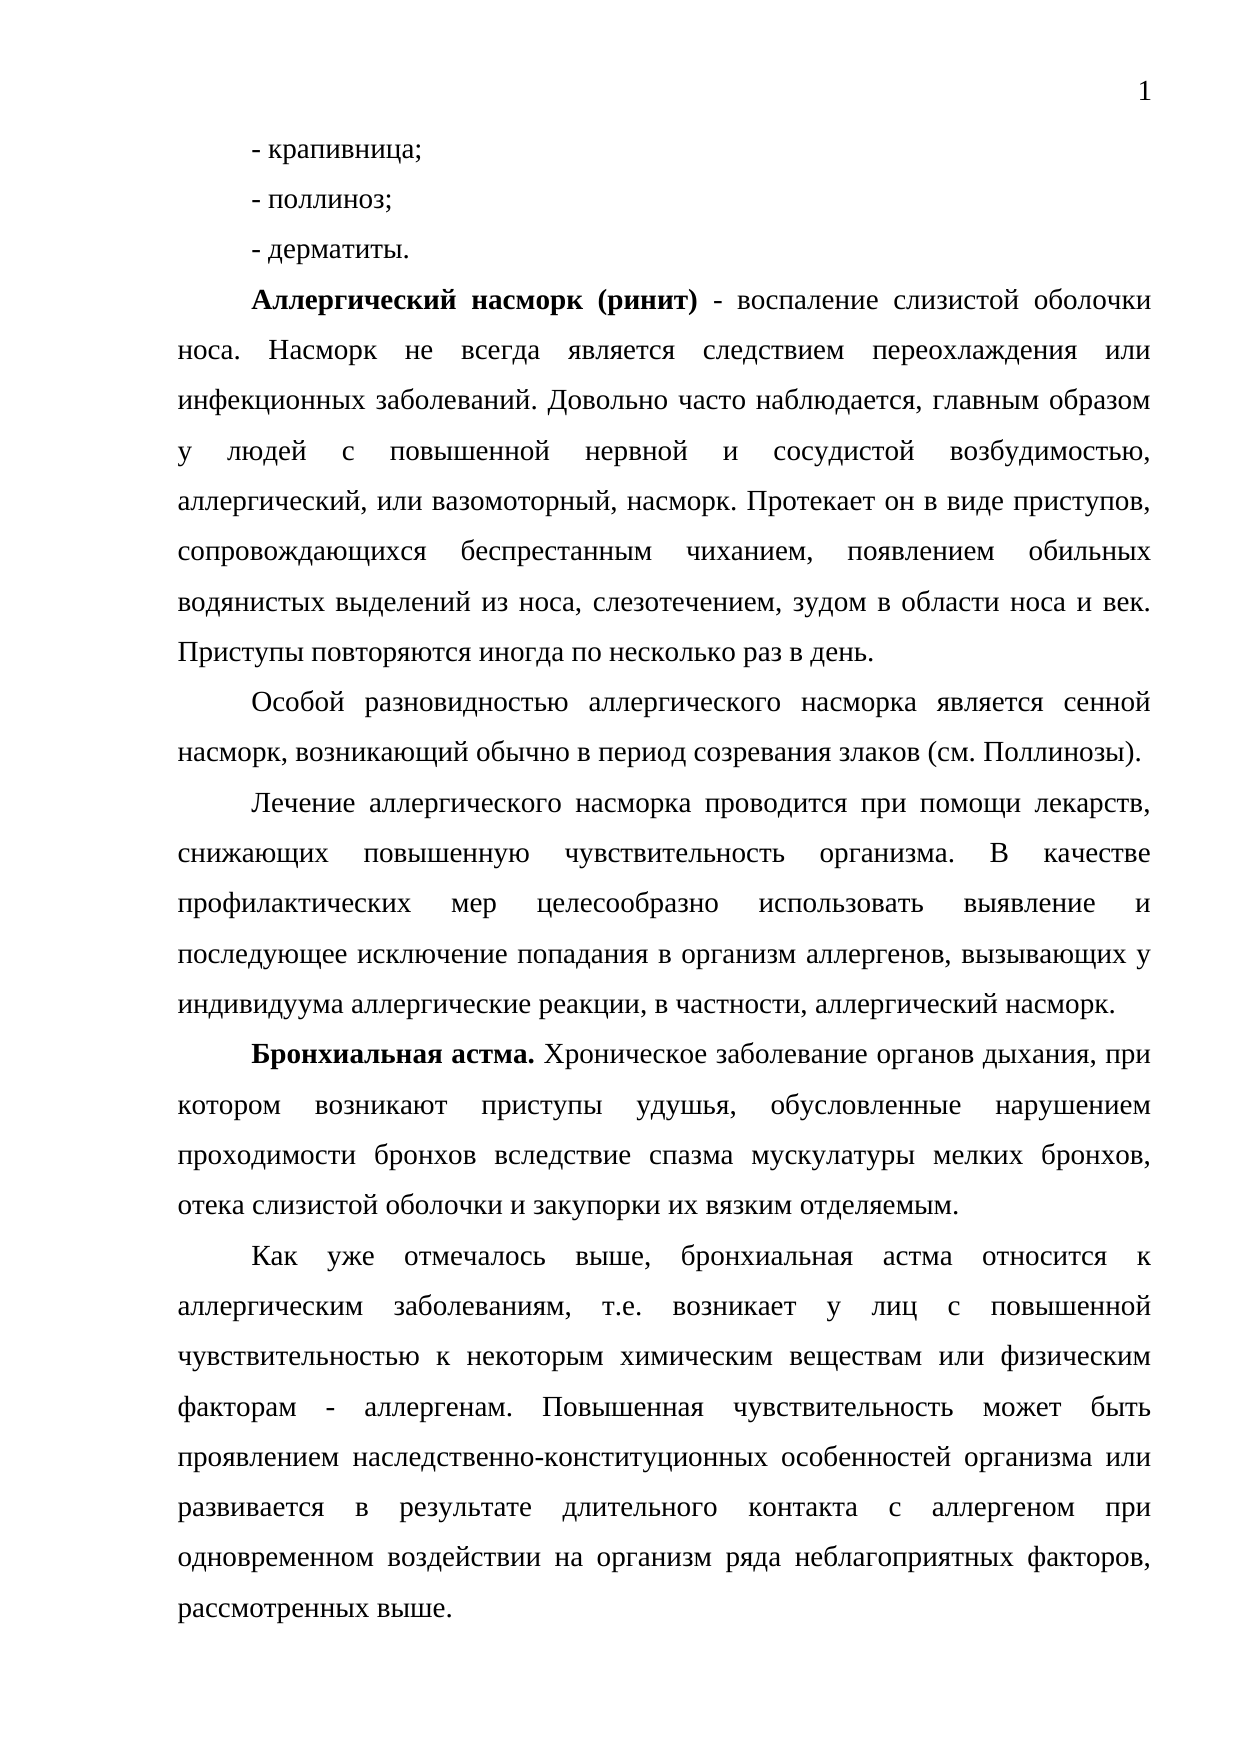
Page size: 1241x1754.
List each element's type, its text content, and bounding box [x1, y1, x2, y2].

text Как уже отмечалось выше, бронхиальная астма относится к аллергическим заболеваниям, т.е. возникает у лиц с повышенной чувствительностью к некоторым химическим веществам или физическим факторам - аллергенам. Повышенная чувствительность может быть проявлением наследственно-конституционных особенностей организма или развивается в результате длительного контакта с аллергеном при одновременном воздействии на организм ряда неблагоприятных факторов, рассмотренных выше. [177, 1238, 1152, 1623]
text - дерматиты. [177, 231, 1152, 265]
text Бронхиальная астма. Хроническое заболевание органов дыхания, при котором возникают приступы удушья, обусловленные нарушением проходимости бронхов вследствие спазма мускулатуры мелких бронхов, отека слизистой оболочки и закупорки их вязким отделяемым. [177, 1036, 1152, 1221]
text Особой разновидностью аллергического насморка является сенной насморк, возникающий обычно в период созревания злаков (см. Поллинозы). [177, 684, 1152, 768]
text Лечение аллергического насморка проводится при помощи лекарств, снижающих повышенную чувствительность организма. В качестве профилактических мер целесообразно использовать выявление и последующее исключение попадания в организм аллергенов, вызывающих у индивидуума аллергические реакции, в частности, аллергический насморк. [177, 785, 1152, 1020]
text - крапивница; [177, 131, 1152, 164]
text Аллергический насморк (ринит) - воспаление слизистой оболочки носа. Насморк не всегда является следствием переохлаждения или инфекционных заболеваний. Довольно часто наблюдается, главным образом у людей с повышенной нервной и сосудистой возбудимостью, аллергический, или вазомоторный, насморк. Протекает он в виде приступов, сопровождающихся беспрестанным чиханием, появлением обильных водянистых выделений из носа, слезотечением, зудом в области носа и век. Приступы повторяются иногда по несколько раз в день. [177, 282, 1152, 667]
text - поллиноз; [177, 181, 1152, 215]
